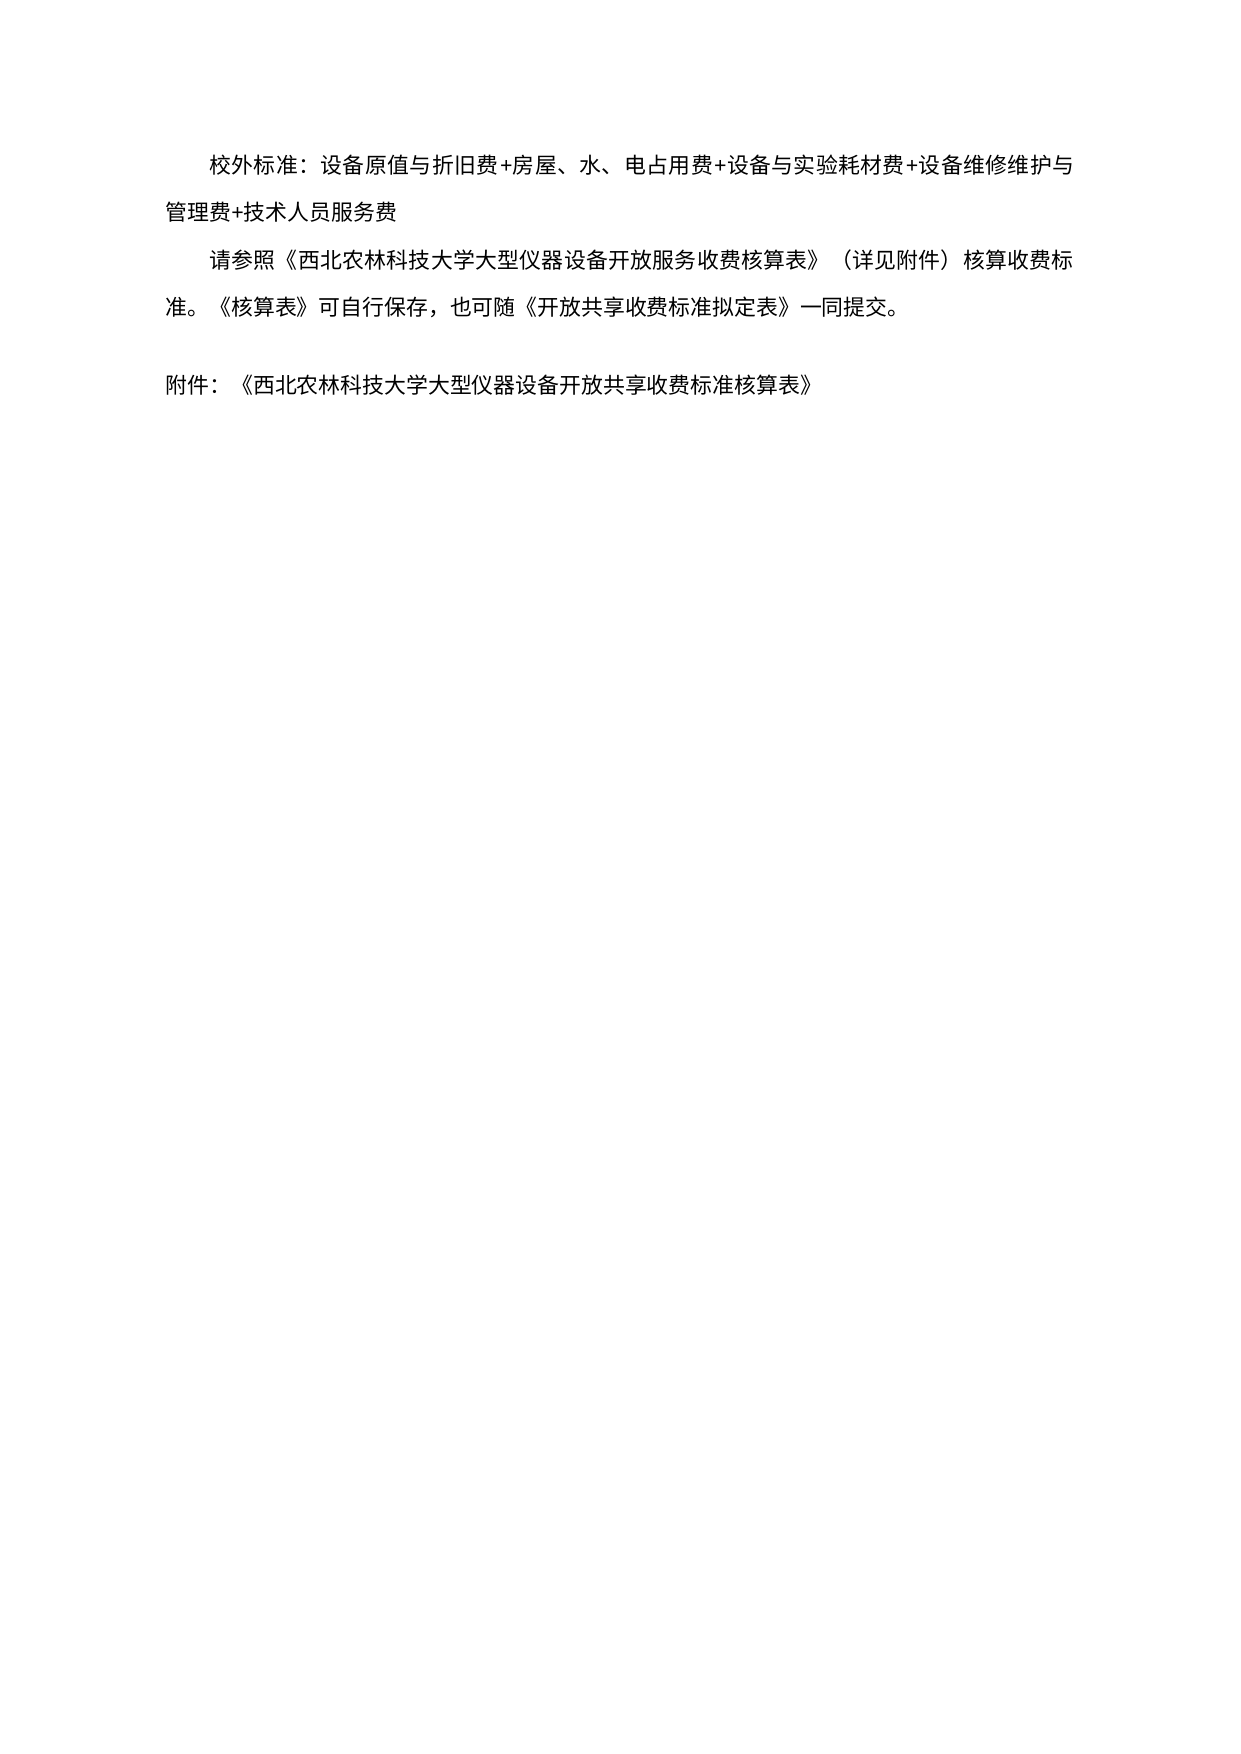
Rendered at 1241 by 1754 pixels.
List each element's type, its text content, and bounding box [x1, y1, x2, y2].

text 请参照《西北农林科技大学大型仪器设备开放服务收费核算表》（详见附件）核算收费标准。《核算表》可自行保存，也可随《开放共享收费标准拟定表》一同提交。 [165, 243, 1075, 322]
text 校外标准：设备原值与折旧费+房屋、水、电占用费+设备与实验耗材费+设备维修维护与管理费+技术人员服务费 [165, 148, 1075, 227]
text 附件：《西北农林科技大学大型仪器设备开放共享收费标准核算表》 [165, 368, 1075, 399]
